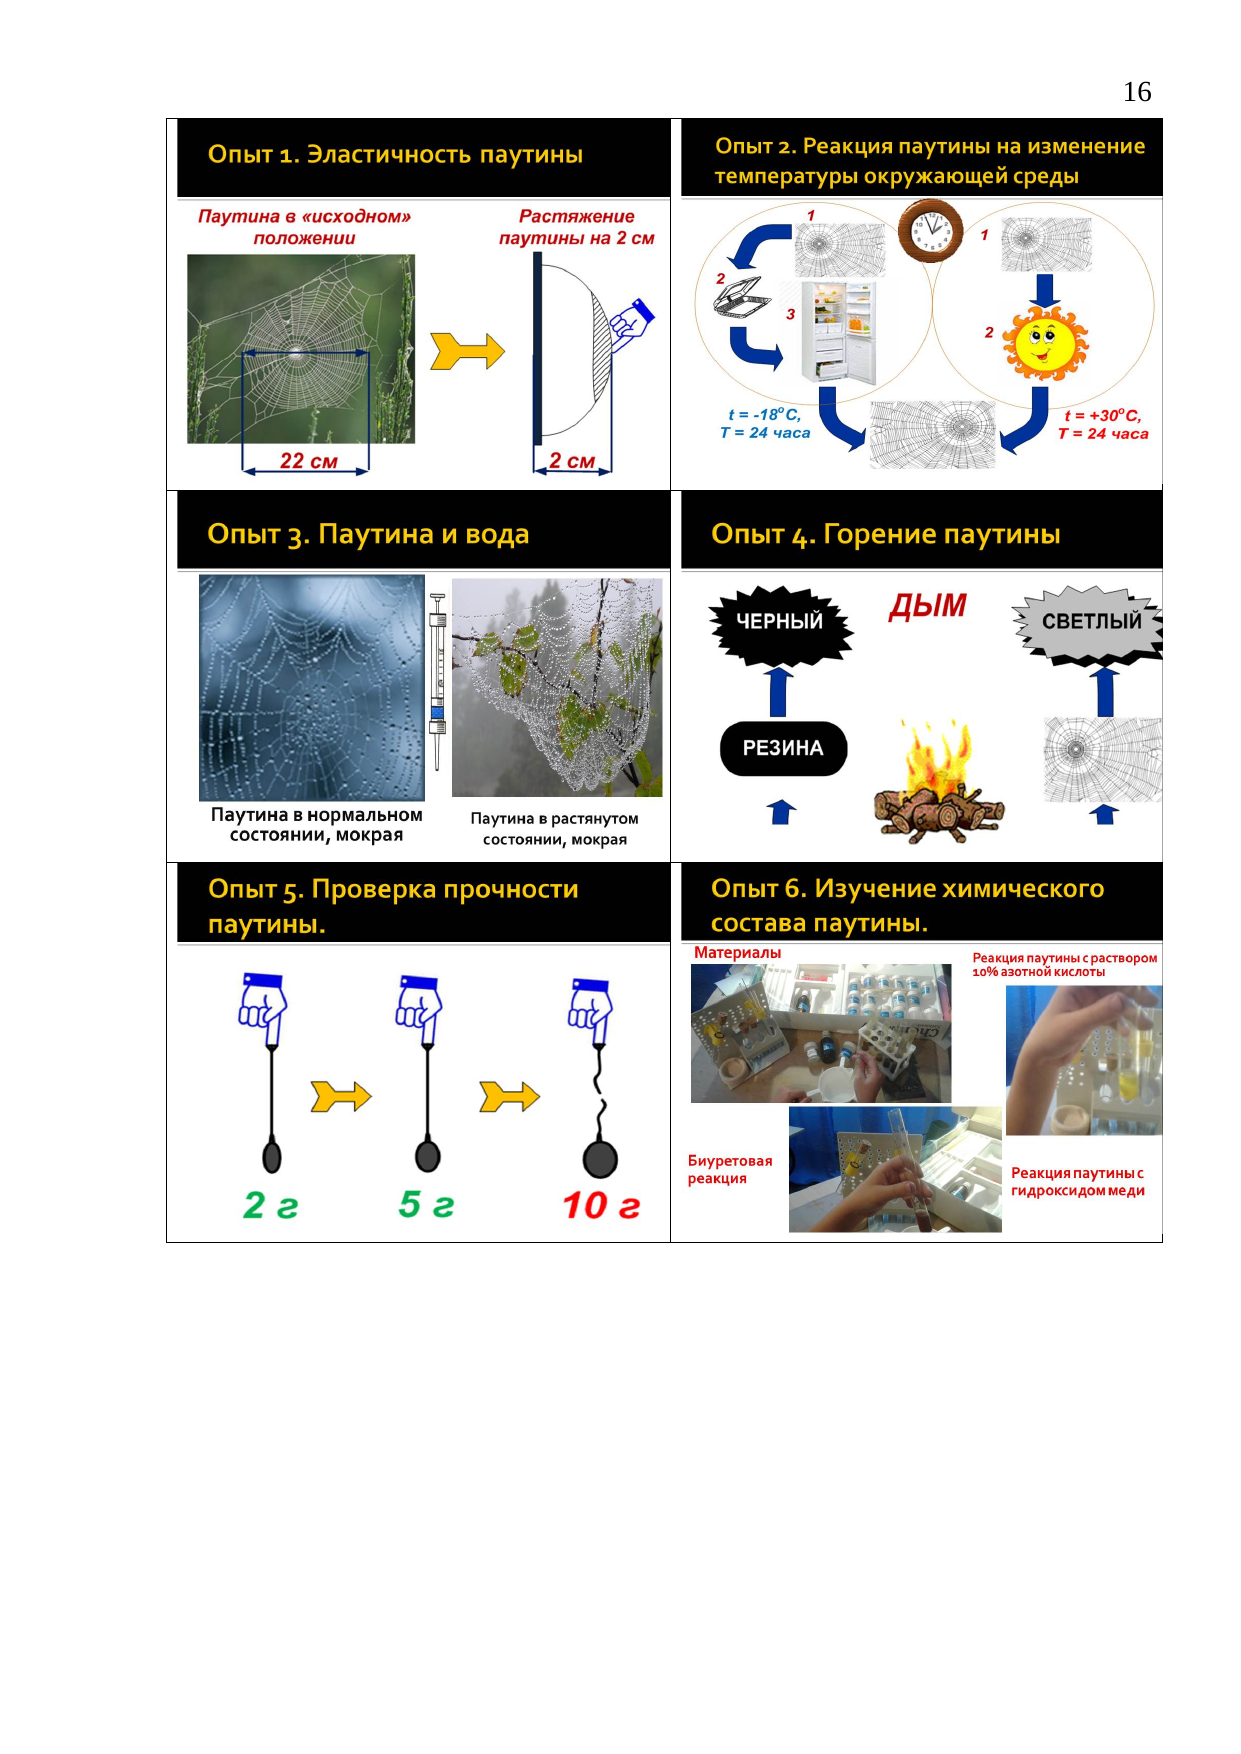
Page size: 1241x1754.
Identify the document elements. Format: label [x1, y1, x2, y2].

table_cell [671, 491, 681, 862]
table_cell [671, 863, 1162, 1242]
table_header [671, 119, 1162, 490]
table_cell [167, 863, 177, 1242]
table_cell [167, 491, 177, 862]
picture [681, 491, 1163, 1234]
picture [681, 119, 1163, 484]
picture [177, 119, 670, 490]
picture [177, 491, 670, 1242]
table_header [167, 119, 177, 490]
